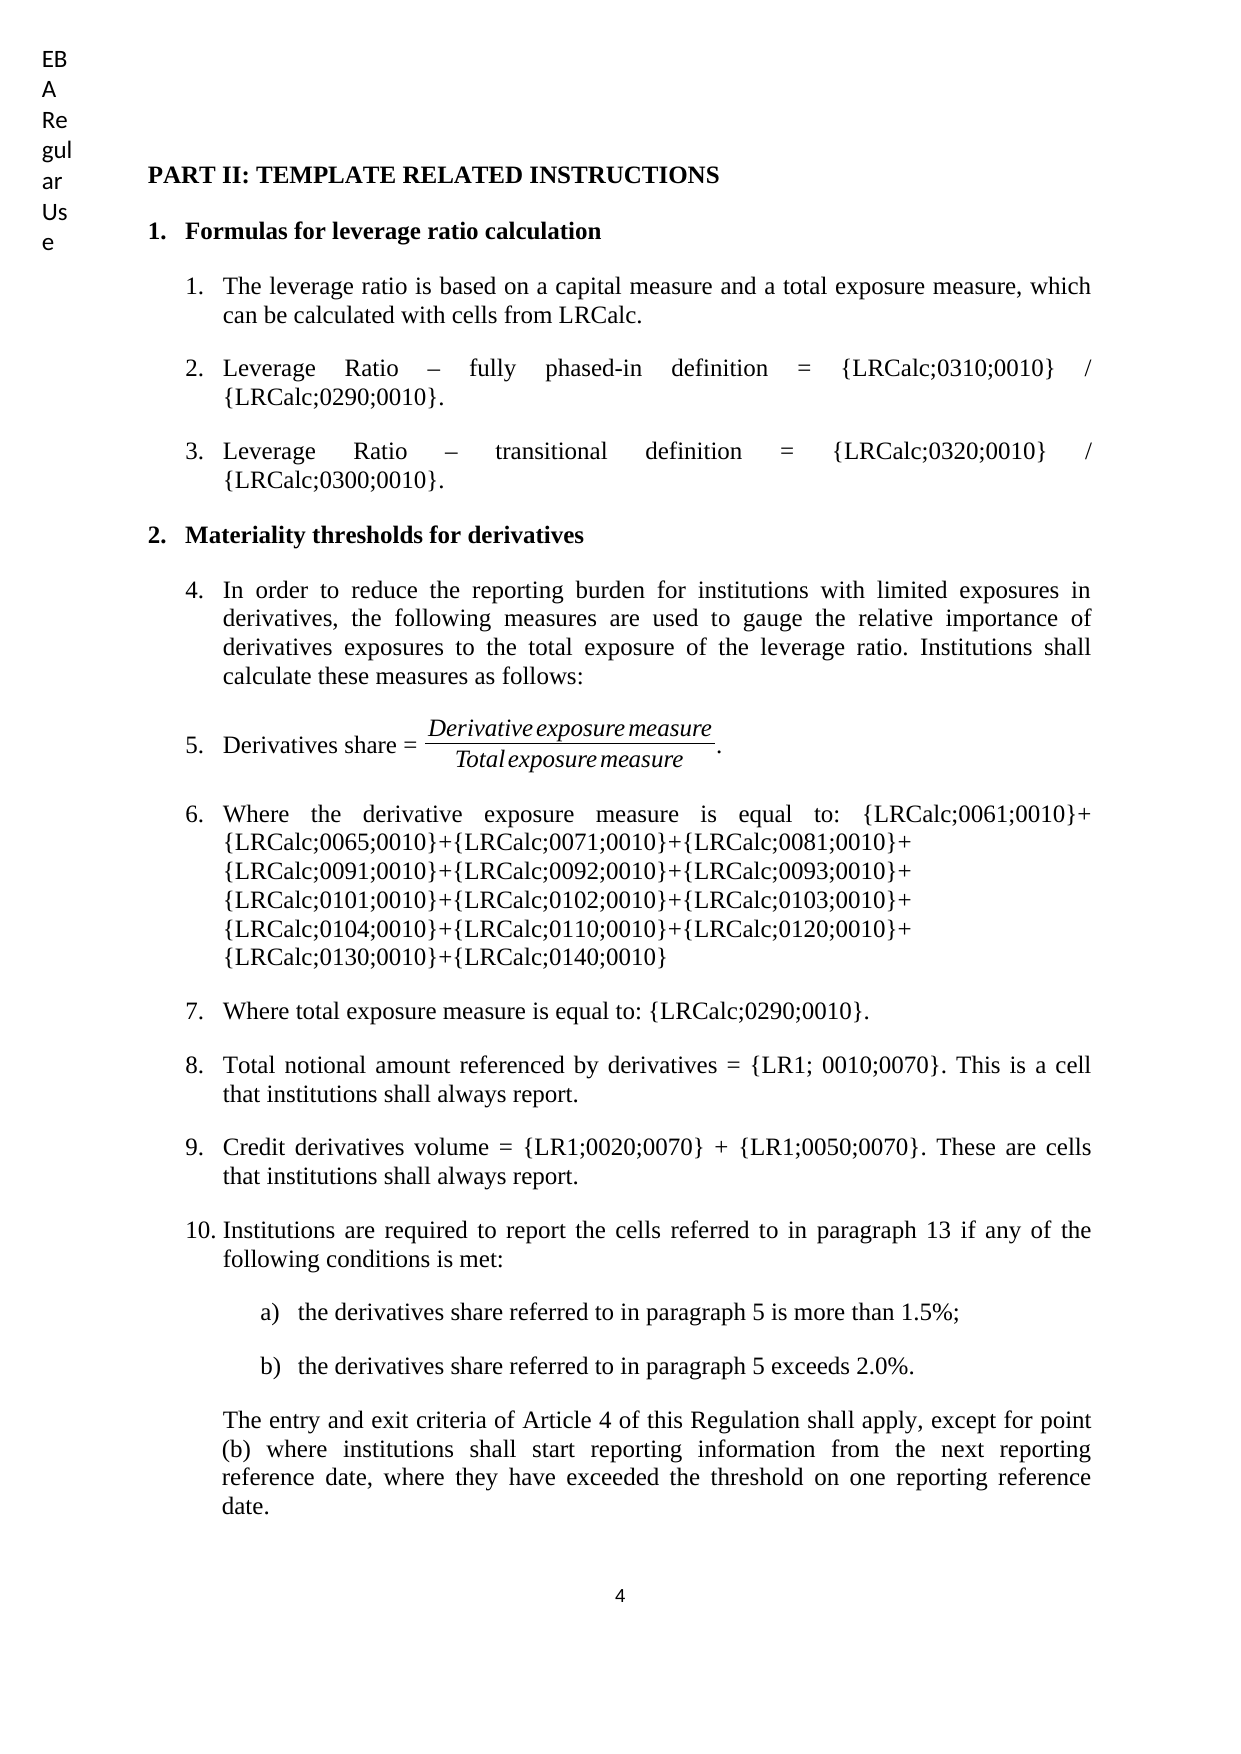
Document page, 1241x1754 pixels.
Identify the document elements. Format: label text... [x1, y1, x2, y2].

text 2. Leverage Ratio – fully phased-in definition = {LRCalc;0310;0010} / {LRCalc;0290;0010}. [185, 353, 1092, 411]
text 4. In order to reduce the reporting burden for institutions with limited exposures in derivatives, the following measures are used to gauge the relative importance of derivatives exposures to the total exposure of the leverage ratio. Institutions shall calculate these measures as follows: [185, 575, 1092, 690]
list The entry and exit criteria of Article 4 of this Regulation shall apply, except for point (b) where institutions shall start reporting information from the next reporting reference date, where they have exceeded the threshold on one reporting reference date. [222, 1405, 1092, 1520]
text 3. Leverage Ratio – transitional definition = {LRCalc;0320;0010} / {LRCalc;0300;0010}. [185, 436, 1092, 493]
text 6. Where the derivative exposure measure is equal to: {LRCalc;0061;0010}+{LRCalc;0065;0010}+{LRCalc;0071;0010}+{LRCalc;0081;0010}+{LRCalc;0091;0010}+{LRCalc;0092;0010}+{LRCalc;0093;0010}+{LRCalc;0101;0010}+{LRCalc;0102;0010}+{LRCalc;0103;0010}+{LRCalc;0104;0010}+{LRCalc;0110;0010}+{LRCalc;0120;0010}+{LRCalc;0130;0010}+{LRCalc;0140;0010} [185, 799, 1092, 971]
text 2. Materiality thresholds for derivatives [148, 518, 1092, 550]
text 7. Where total exposure measure is equal to: {LRCalc;0290;0010}. [185, 996, 1092, 1025]
text 5. Derivatives share = . [185, 715, 1092, 774]
text 1. Formulas for leverage ratio calculation [148, 215, 1092, 246]
text PART II: TEMPLATE RELATED INSTRUCTIONS [148, 158, 1092, 190]
list the derivatives share referred to in paragraph 5 exceeds 2.0%. [260, 1351, 1092, 1380]
text 10. Institutions are required to report the cells referred to in paragraph 13 if any of the following conditions is met: [185, 1215, 1092, 1272]
text 1. The leverage ratio is based on a capital measure and a total exposure measure, which can be calculated with cells from LRCalc. [185, 271, 1092, 328]
text 9. Credit derivatives volume = {LR1;0020;0070} + {LR1;0050;0070}. These are cells that institutions shall always report. [185, 1132, 1092, 1190]
text 8. Total notional amount referenced by derivatives = {LR1; 0010;0070}. This is a cell that institutions shall always report. [185, 1050, 1092, 1107]
list the derivatives share referred to in paragraph 5 is more than 1.5%; [260, 1297, 1092, 1326]
